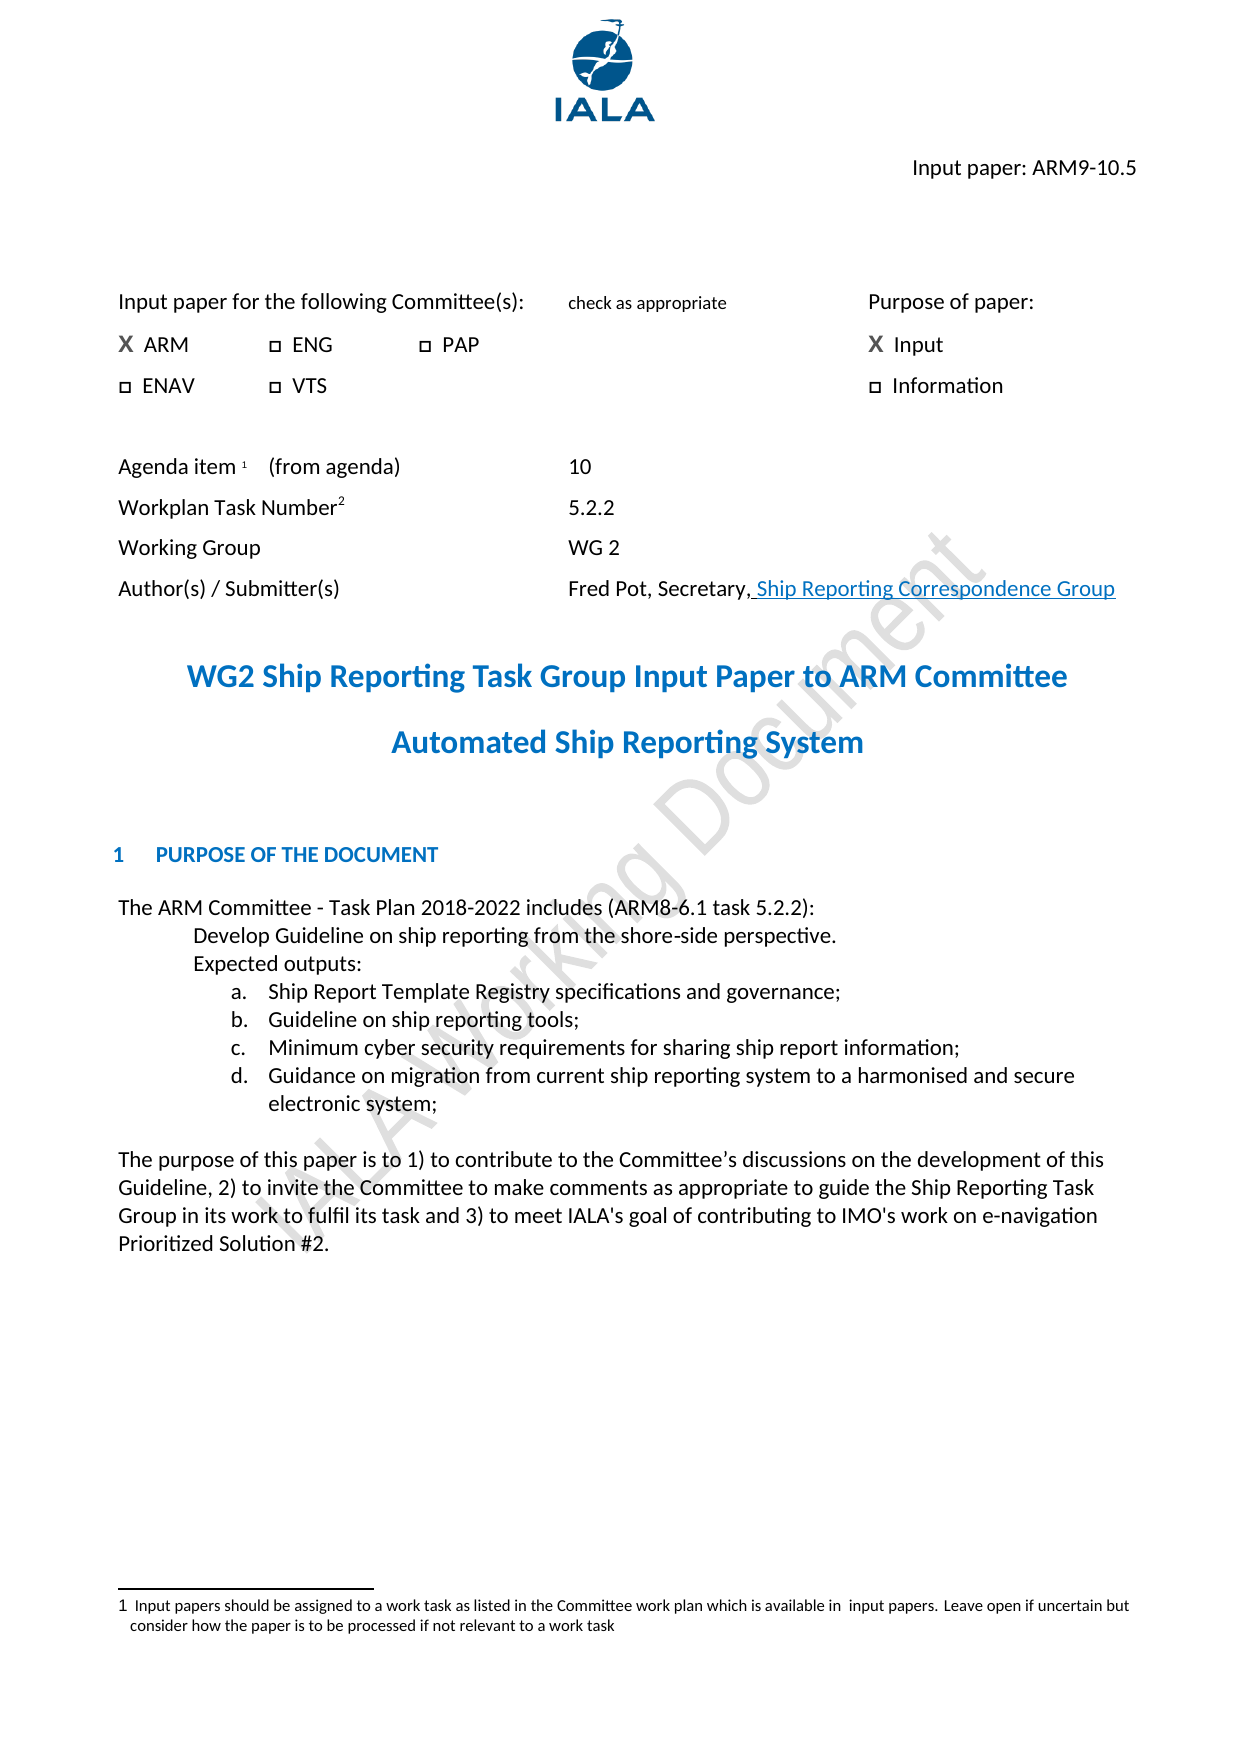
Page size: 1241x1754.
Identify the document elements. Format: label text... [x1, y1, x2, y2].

list Ship Report Template Registry specifications and governance; [231, 977, 1137, 1005]
text The purpose of this paper is to 1) to contribute to the Committee’s discussions on the development of this Guideline, 2) to invite the Committee to make comments as appropriate to guide the Ship Reporting Task Group in its work to fulfil its task and 3) to meet IALA's goal of contributing to IMO's work on e-navigation Prioritized Solution #2. [118, 1145, 1137, 1257]
title WG2 Ship Reporting Task Group Input Paper to ARM Committee [118, 655, 1137, 696]
text Develop Guideline on ship reporting from the shore‐side perspective. [193, 921, 1137, 949]
text Working Group WG 2 [118, 533, 1137, 561]
text X ARM □ ENG □ PAP X Input [118, 327, 1137, 359]
subtitle Purpose of the document [118, 840, 1137, 868]
text □ ENAV □ VTS □ Information [118, 371, 1137, 399]
text The ARM Committee - Task Plan 2018-2022 includes (ARM8-6.1 task 5.2.2): [118, 893, 1137, 921]
title Automated Ship Reporting System [118, 721, 1137, 761]
list Guidance on migration from current ship reporting system to a harmonised and secure electronic system; [231, 1061, 1137, 1117]
text Agenda item (from agenda) 10 [118, 452, 1137, 480]
list Minimum cyber security requirements for sharing ship report information; [231, 1033, 1137, 1061]
text Workplan Task Number2 5.2.2 [118, 493, 1137, 521]
text Author(s) / Submitter(s) Fred Pot, Secretary, Ship Reporting Correspondence Group [118, 574, 1137, 602]
picture [532, 7, 672, 144]
text Expected outputs: [193, 949, 1137, 977]
text Input paper for the following Committee(s): check as appropriate Purpose of paper: [118, 287, 1137, 315]
text Input paper: ARM9-10.5 [118, 153, 1137, 181]
list Guideline on ship reporting tools; [231, 1005, 1137, 1033]
